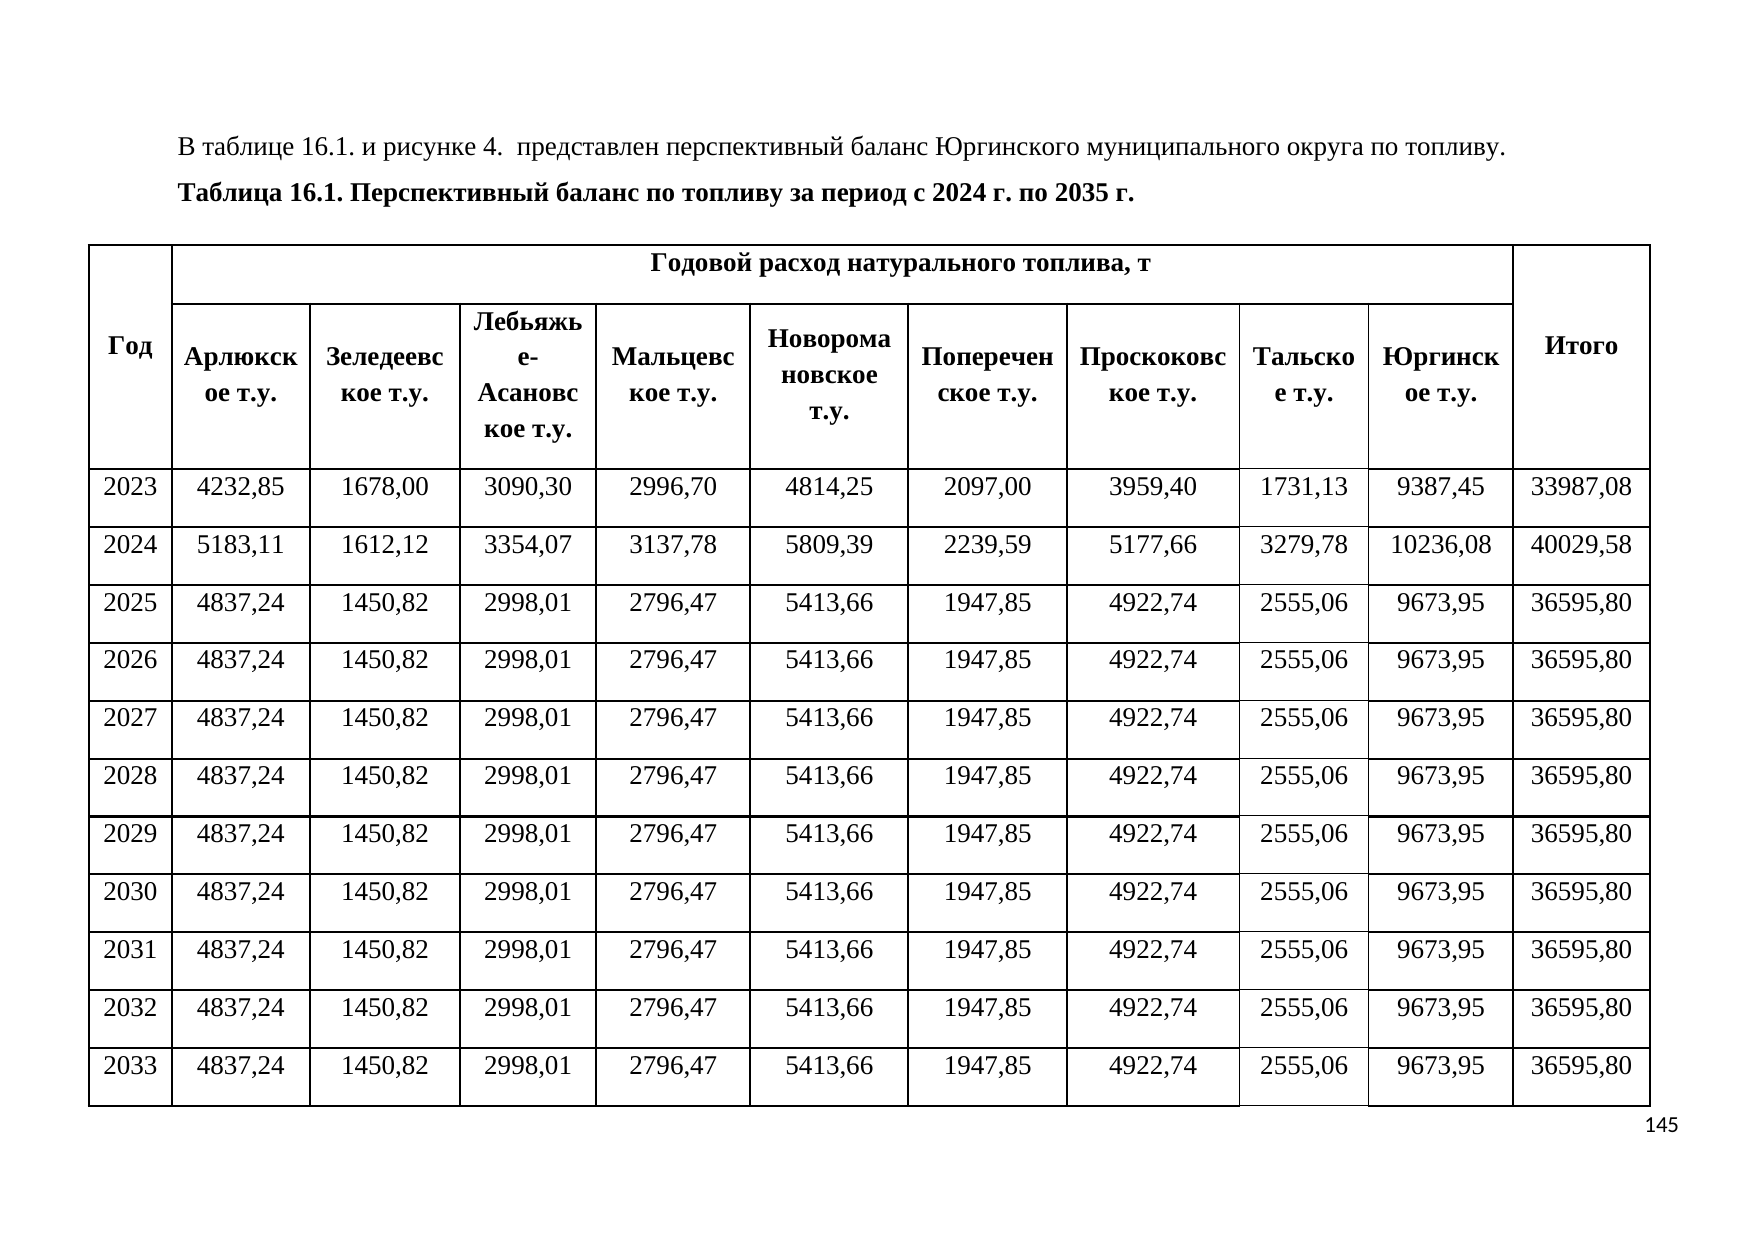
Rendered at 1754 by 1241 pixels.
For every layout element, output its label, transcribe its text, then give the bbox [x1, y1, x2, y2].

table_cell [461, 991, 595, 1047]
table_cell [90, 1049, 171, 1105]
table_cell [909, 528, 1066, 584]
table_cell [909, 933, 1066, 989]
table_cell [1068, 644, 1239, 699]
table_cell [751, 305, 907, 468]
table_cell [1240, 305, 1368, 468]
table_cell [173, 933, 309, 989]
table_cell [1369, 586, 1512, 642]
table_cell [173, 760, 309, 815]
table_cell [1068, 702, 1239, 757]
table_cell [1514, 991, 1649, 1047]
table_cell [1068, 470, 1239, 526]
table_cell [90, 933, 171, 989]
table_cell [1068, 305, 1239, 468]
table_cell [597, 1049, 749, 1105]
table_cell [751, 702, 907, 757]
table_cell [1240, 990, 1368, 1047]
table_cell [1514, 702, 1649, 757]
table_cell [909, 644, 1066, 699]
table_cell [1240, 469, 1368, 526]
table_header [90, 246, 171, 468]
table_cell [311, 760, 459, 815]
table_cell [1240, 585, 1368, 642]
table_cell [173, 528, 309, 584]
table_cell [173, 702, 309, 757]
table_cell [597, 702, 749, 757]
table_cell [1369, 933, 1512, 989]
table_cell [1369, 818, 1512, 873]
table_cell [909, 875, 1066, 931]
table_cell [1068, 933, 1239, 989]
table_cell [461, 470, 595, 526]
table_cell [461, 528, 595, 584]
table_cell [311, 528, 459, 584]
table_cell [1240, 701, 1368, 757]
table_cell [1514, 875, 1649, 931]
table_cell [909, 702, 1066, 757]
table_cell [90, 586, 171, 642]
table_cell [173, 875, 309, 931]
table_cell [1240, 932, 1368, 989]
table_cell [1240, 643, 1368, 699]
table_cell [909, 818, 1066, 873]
text Таблица 16.1. Перспективный баланс по топливу за период с 2024 г. по 2035 г. [118, 177, 1679, 208]
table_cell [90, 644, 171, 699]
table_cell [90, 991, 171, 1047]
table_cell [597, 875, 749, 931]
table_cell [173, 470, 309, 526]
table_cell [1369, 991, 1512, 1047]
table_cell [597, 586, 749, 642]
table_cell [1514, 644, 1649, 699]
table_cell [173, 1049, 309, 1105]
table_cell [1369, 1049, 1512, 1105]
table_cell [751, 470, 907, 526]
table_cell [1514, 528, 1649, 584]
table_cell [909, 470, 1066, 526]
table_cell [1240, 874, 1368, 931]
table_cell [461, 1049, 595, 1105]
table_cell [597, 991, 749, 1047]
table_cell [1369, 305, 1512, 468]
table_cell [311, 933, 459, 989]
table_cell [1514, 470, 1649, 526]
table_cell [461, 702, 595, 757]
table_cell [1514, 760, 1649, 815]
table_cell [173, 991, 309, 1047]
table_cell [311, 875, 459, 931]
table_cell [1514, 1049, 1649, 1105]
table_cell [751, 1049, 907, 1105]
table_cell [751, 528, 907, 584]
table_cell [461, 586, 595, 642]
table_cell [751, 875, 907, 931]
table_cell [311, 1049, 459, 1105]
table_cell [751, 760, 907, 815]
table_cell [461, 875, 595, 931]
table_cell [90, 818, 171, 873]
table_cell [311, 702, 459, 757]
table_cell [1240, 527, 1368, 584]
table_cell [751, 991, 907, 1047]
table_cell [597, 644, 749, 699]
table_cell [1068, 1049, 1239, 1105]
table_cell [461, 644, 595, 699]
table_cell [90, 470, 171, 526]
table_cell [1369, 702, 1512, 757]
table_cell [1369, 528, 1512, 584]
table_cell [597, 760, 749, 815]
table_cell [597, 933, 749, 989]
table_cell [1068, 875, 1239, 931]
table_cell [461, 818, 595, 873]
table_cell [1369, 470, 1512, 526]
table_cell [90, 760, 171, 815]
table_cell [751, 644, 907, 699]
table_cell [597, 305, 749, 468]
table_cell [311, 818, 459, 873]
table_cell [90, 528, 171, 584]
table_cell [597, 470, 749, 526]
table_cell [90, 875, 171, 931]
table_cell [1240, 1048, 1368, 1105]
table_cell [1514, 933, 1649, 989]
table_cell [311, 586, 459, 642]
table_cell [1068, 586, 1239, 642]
text В таблице 16.1. и рисунке 4. представлен перспективный баланс Юргинского муниципального округа по топливу. [118, 130, 1679, 161]
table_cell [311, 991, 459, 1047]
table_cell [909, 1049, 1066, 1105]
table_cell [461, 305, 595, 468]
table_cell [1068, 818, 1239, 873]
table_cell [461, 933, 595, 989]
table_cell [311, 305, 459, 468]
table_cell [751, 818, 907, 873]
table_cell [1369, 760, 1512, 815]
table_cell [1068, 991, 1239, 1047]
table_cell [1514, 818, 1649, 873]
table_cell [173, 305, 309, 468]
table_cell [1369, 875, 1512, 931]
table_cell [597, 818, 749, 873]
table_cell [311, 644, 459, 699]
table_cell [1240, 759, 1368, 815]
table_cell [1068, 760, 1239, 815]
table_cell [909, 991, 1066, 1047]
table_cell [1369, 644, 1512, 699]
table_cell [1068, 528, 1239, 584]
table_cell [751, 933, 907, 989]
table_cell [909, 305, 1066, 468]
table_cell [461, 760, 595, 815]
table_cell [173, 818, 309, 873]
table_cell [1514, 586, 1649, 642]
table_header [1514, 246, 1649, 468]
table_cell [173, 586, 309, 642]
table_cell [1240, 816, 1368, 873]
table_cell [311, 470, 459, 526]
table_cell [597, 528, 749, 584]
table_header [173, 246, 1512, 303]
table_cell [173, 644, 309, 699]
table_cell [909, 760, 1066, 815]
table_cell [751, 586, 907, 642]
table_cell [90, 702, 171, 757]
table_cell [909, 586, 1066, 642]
